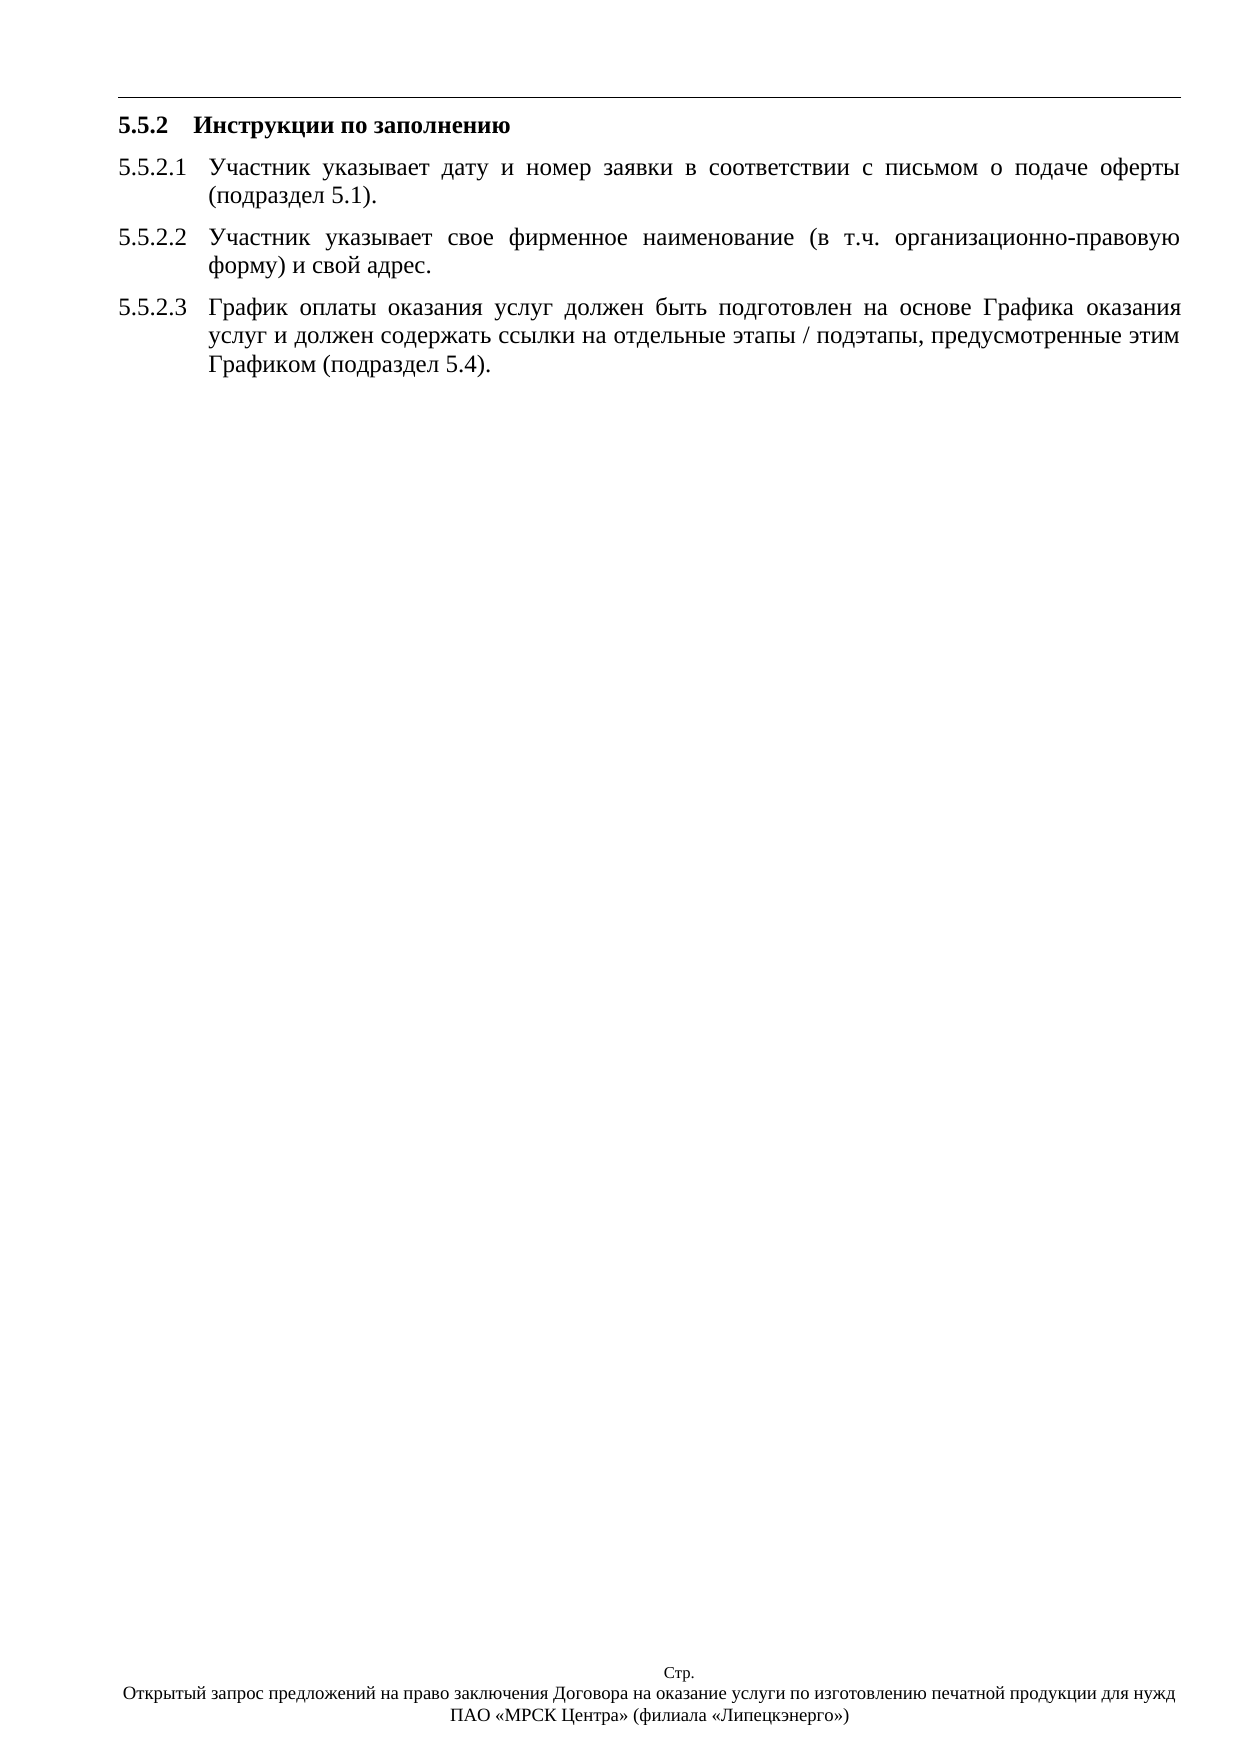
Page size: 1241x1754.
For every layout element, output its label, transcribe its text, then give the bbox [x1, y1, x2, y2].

list Участник указывает дату и номер заявки в соответствии с письмом о подаче оферты (подраздел 5.1). [118, 152, 1181, 209]
subtitle Инструкции по заполнению [118, 111, 1181, 139]
list График оплаты оказания услуг должен быть подготовлен на основе Графика оказания услуг и должен содержать ссылки на отдельные этапы / подэтапы, предусмотренные этим Графиком (подраздел 5.4). [118, 292, 1181, 378]
list Участник указывает свое фирменное наименование (в т.ч. организационно-правовую форму) и свой адрес. [118, 222, 1181, 279]
